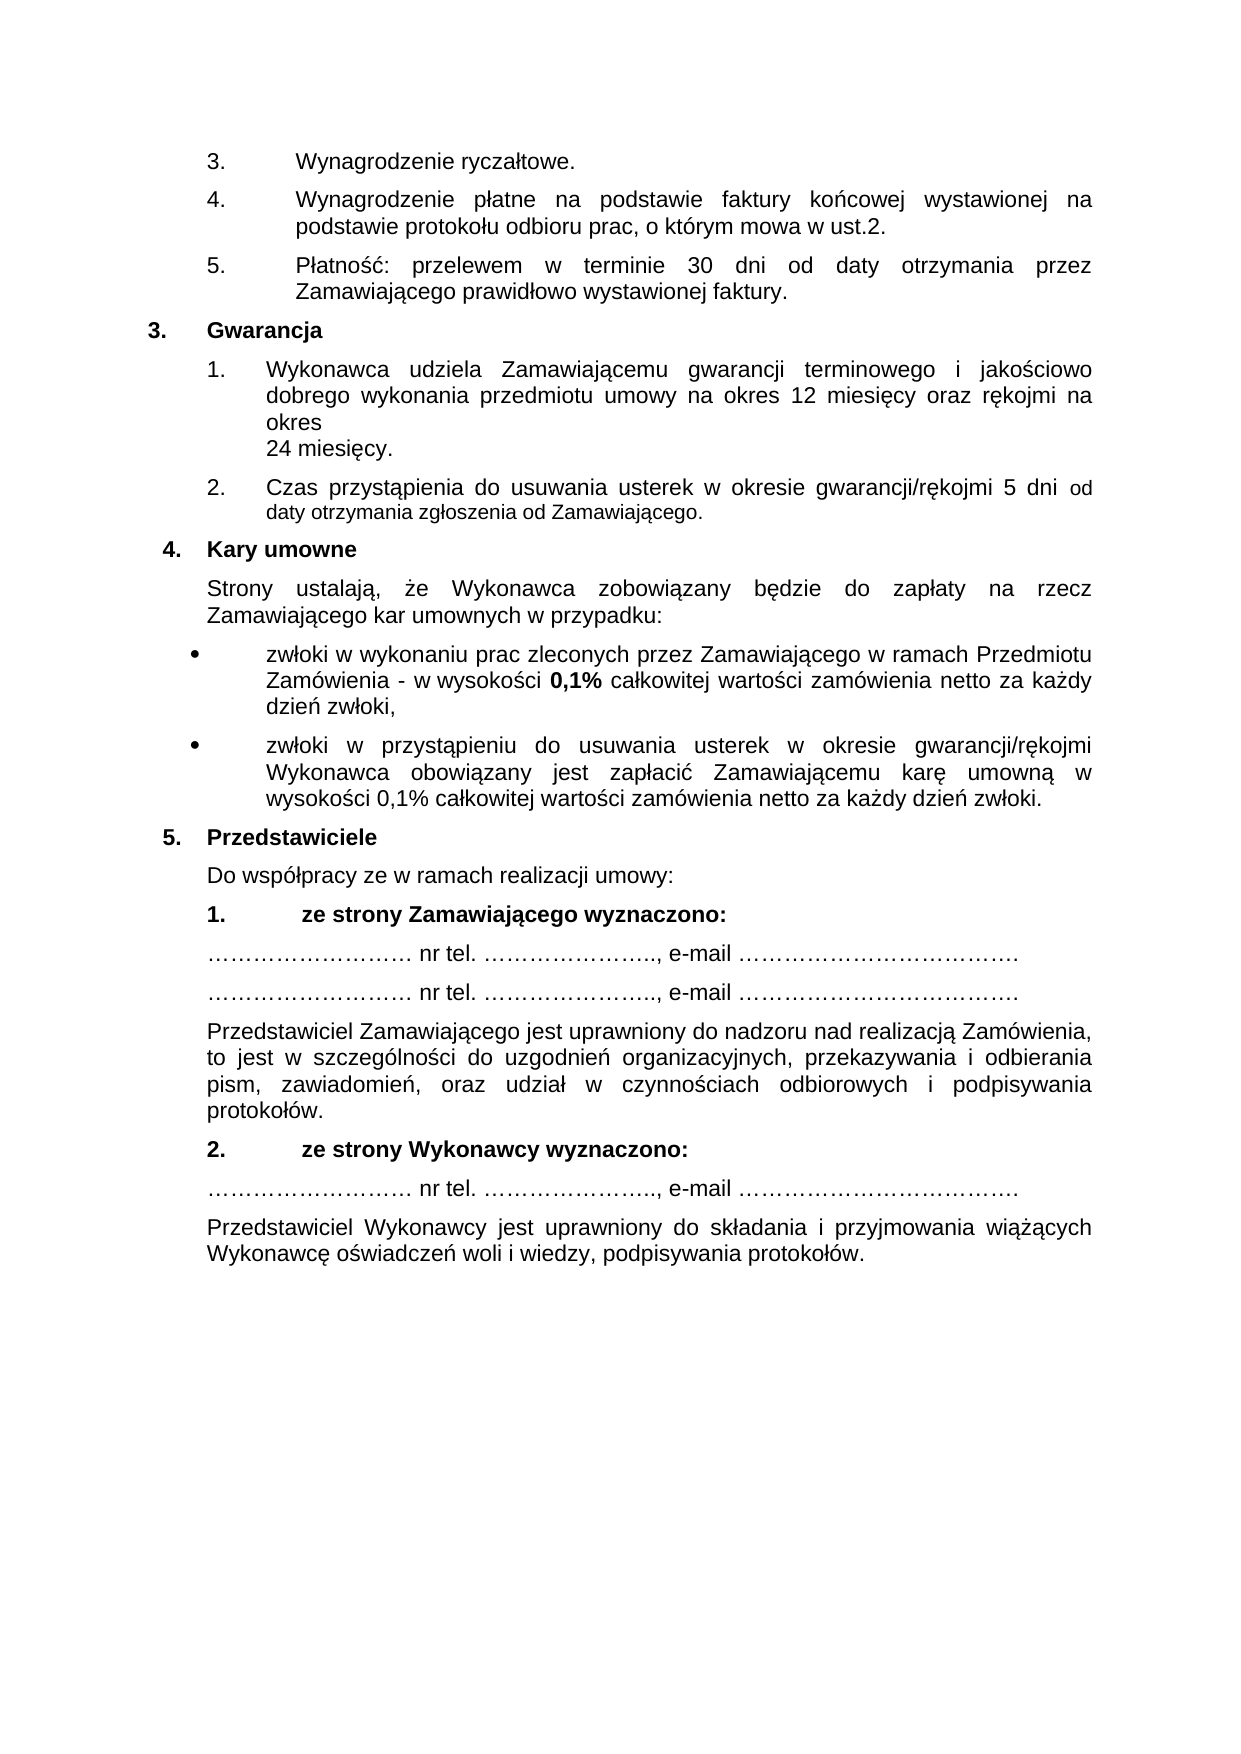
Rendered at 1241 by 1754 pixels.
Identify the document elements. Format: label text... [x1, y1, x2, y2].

text Do współpracy ze w ramach realizacji umowy: [207, 862, 1093, 889]
text 1. ze strony Zamawiającego wyznaczono: [207, 901, 1093, 928]
list zwłoki w wykonaniu prac zleconych przez Zamawiającego w ramach Przedmiotu Zamówienia - w wysokości 0,1% całkowitej wartości zamówienia netto za każdy dzień zwłoki, [191, 641, 1093, 719]
text 1. Wykonawca udziela Zamawiającemu gwarancji terminowego i jakościowo dobrego wykonania przedmiotu umowy na okres 12 miesięcy oraz rękojmi na okres 24 miesięcy. [207, 356, 1093, 461]
list Wynagrodzenie ryczałtowe. [207, 148, 1093, 174]
text ……………………… nr tel. ………………….., e-mail ………………………………. [207, 979, 1093, 1005]
text Strony ustalają, że Wykonawca zobowiązany będzie do zapłaty na rzecz Zamawiającego kar umownych w przypadku: [207, 575, 1093, 628]
list Wynagrodzenie płatne na podstawie faktury końcowej wystawionej na podstawie protokołu odbioru prac, o którym mowa w ust.2. [207, 186, 1093, 239]
list zwłoki w przystąpieniu do usuwania usterek w okresie gwarancji/rękojmi Wykonawca obowiązany jest zapłacić Zamawiającemu karę umowną w wysokości 0,1% całkowitej wartości zamówienia netto za każdy dzień zwłoki. [191, 732, 1093, 811]
text 2. ze strony Wykonawcy wyznaczono: [207, 1136, 1093, 1162]
text ……………………… nr tel. ………………….., e-mail ………………………………. [207, 940, 1093, 967]
text 2. Czas przystąpienia do usuwania usterek w okresie gwarancji/rękojmi 5 dni od daty otrzymania zgłoszenia od Zamawiającego. [207, 474, 1093, 524]
list Przedstawiciele [162, 824, 1093, 850]
text Przedstawiciel Wykonawcy jest uprawniony do składania i przyjmowania wiążących Wykonawcę oświadczeń woli i wiedzy, podpisywania protokołów. [207, 1213, 1093, 1266]
list Kary umowne [162, 536, 1093, 563]
list Płatność: przelewem w terminie 30 dni od daty otrzymania przez Zamawiającego prawidłowo wystawionej faktury. [207, 252, 1093, 304]
text Przedstawiciel Zamawiającego jest uprawniony do nadzoru nad realizacją Zamówienia, to jest w szczególności do uzgodnień organizacyjnych, przekazywania i odbierania pism, zawiadomień, oraz udział w czynnościach odbiorowych i podpisywania protokołów. [207, 1018, 1093, 1123]
list Gwarancja [148, 317, 1093, 343]
text ……………………… nr tel. ………………….., e-mail ………………………………. [207, 1175, 1093, 1201]
